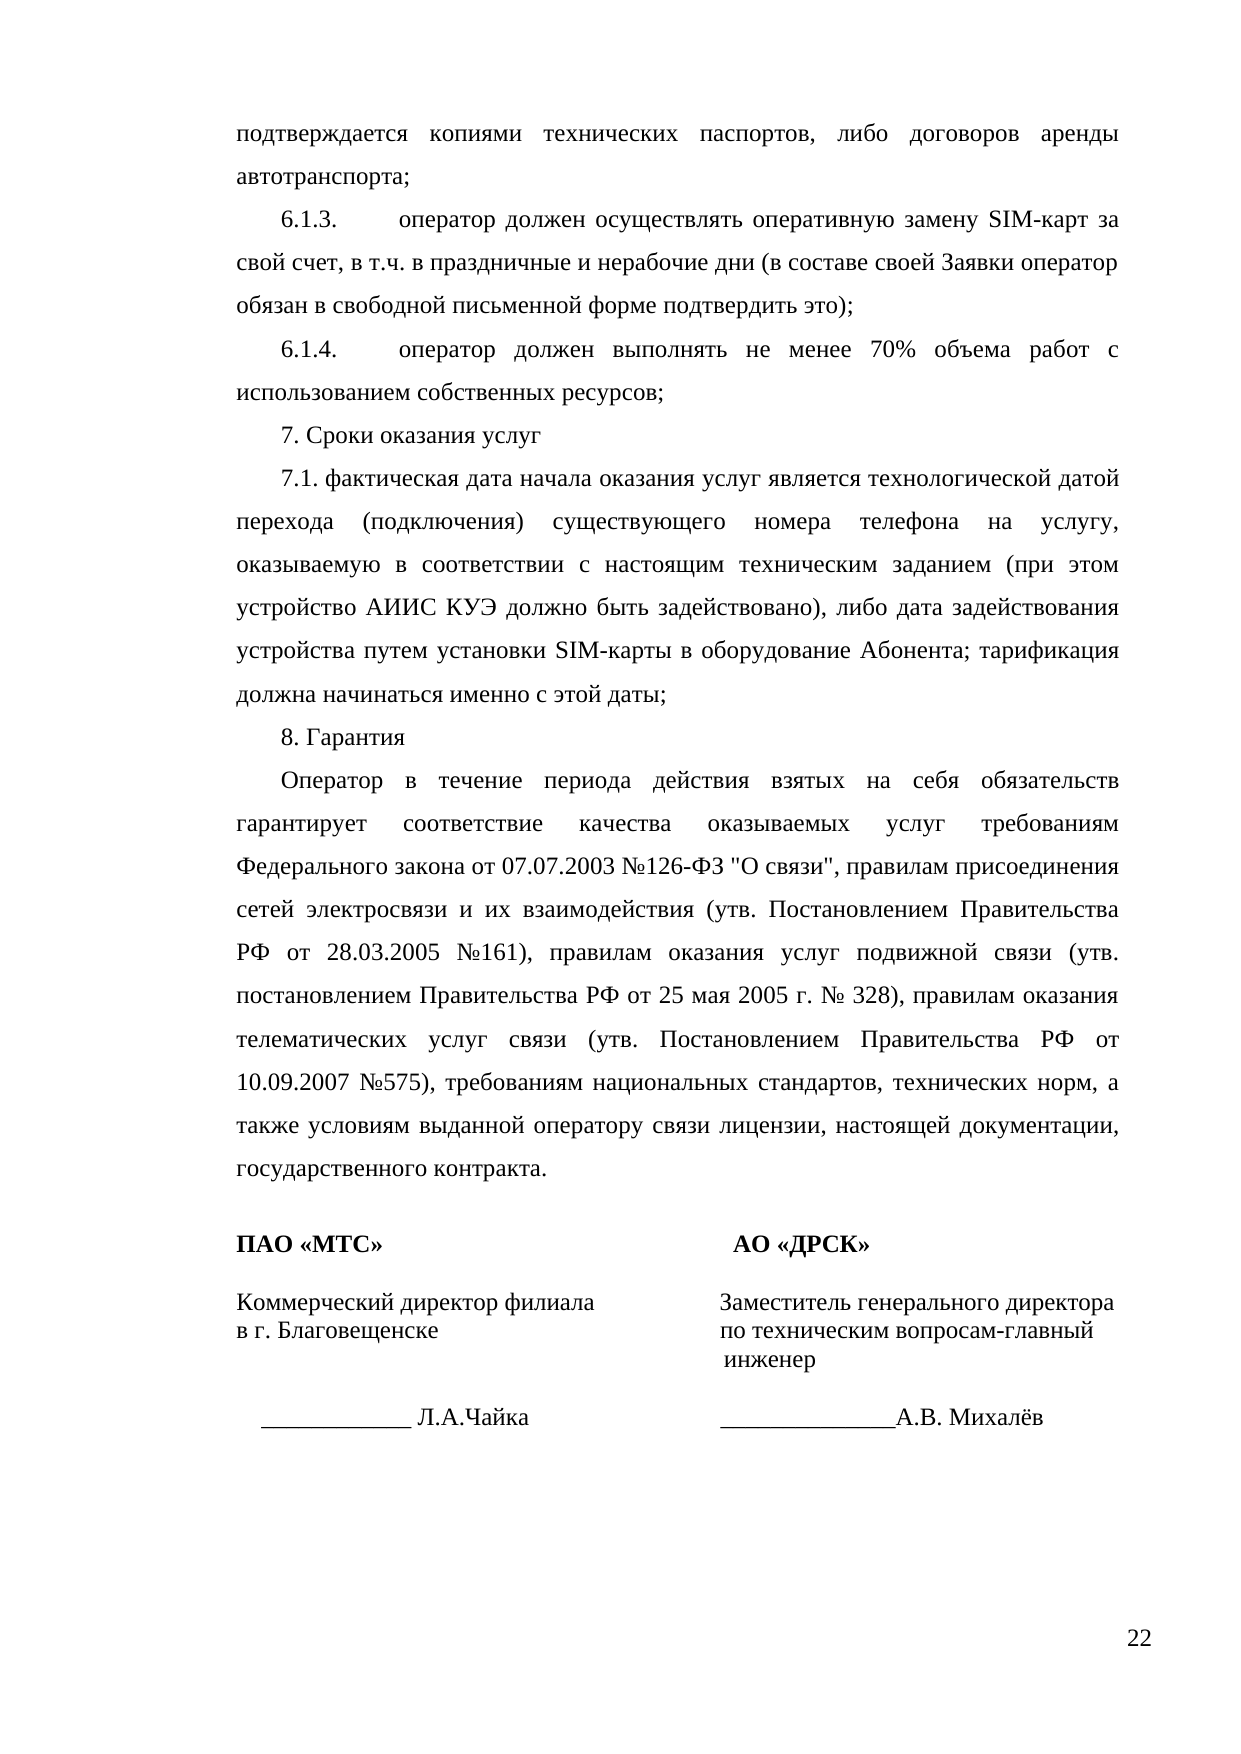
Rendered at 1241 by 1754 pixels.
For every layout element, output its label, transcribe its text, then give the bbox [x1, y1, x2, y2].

text 6.1.3. оператор должен осуществлять оперативную замену SIM-карт за свой счет, в т.ч. в праздничные и нерабочие дни (в составе своей Заявки оператор обязан в свободной письменной форме подтвердить это); [236, 204, 1120, 319]
text инженер [177, 1344, 1136, 1373]
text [236, 118, 1120, 190]
text ПАО «МТС» АО «ДРСК» [177, 1229, 1136, 1258]
text в г. Благовещенске по техническим вопросам-главный [177, 1316, 1136, 1344]
text ____________ Л.А.Чайка ______________А.В. Михалёв [177, 1402, 1136, 1431]
text 6.1.4. оператор должен выполнять не менее 70% объема работ с использованием собственных ресурсов; [236, 334, 1120, 406]
text 7.1. фактическая дата начала оказания услуг является технологической датой перехода (подключения) существующего номера телефона на услугу, оказываемую в соответствии с настоящим техническим заданием (при этом устройство АИИС КУЭ должно быть задействовано), либо дата задействования устройства путем установки SIM-карты в оборудование Абонента; тарификация должна начинаться именно с этой даты; [236, 463, 1120, 707]
text Оператор в течение периода действия взятых на себя обязательств гарантирует соответствие качества оказываемых услуг требованиям Федерального закона от 07.07.2003 №126-ФЗ "О связи", правилам присоединения сетей электросвязи и их взаимодействия (утв. Постановлением Правительства РФ от 28.03.2005 №161), правилам оказания услуг подвижной связи (утв. постановлением Правительства РФ от 25 мая 2005 г. № 328), правилам оказания телематических услуг связи (утв. Постановлением Правительства РФ от 10.09.2007 №575), требованиям национальных стандартов, технических норм, а также условиям выданной оператору связи лицензии, настоящей документации, государственного контракта. [236, 765, 1120, 1182]
text 7. Сроки оказания услуг [236, 420, 1120, 449]
text 8. Гарантия [236, 722, 1120, 751]
text Коммерческий директор филиала Заместитель генерального директора [177, 1287, 1136, 1316]
